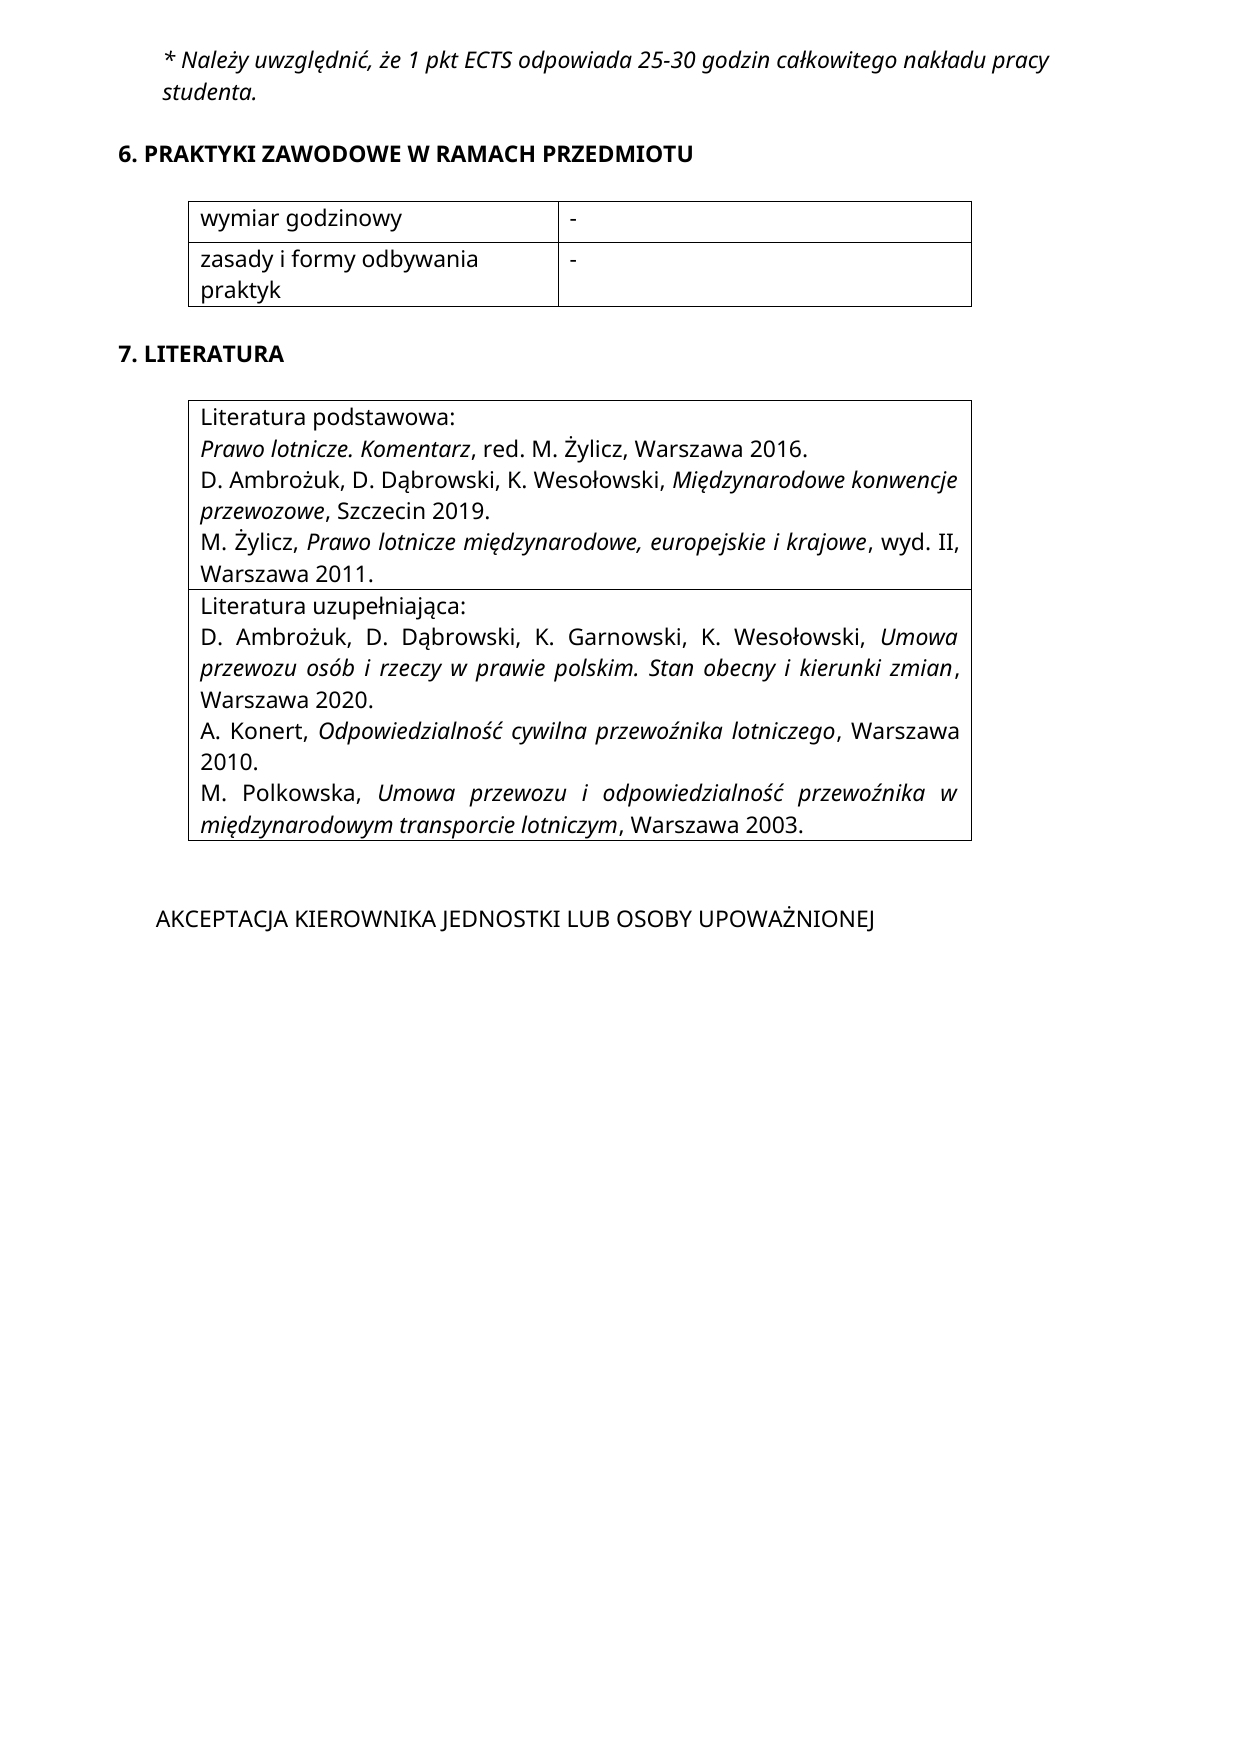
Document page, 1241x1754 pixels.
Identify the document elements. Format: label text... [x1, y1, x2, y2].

text 6. PRAKTYKI ZAWODOWE W RAMACH PRZEDMIOTU [118, 138, 1122, 169]
table_header Literatura podstawowa: Prawo lotnicze. Komentarz, red. M. Żylicz, Warszawa 2016. D. Ambrożuk, D. Dąbrowski, K. Wesołowski, Międzynarodowe konwencje przewozowe, Szczecin 2019. M. Żylicz, Prawo lotnicze międzynarodowe, europejskie i krajowe, wyd. II, Warszawa 2011. [189, 401, 971, 589]
table_cell Literatura uzupełniająca: D. Ambrożuk, D. Dąbrowski, K. Garnowski, K. Wesołowski, Umowa przewozu osób i rzeczy w prawie polskim. Stan obecny i kierunki zmian, Warszawa 2020. A. Konert, Odpowiedzialność cywilna przewoźnika lotniczego, Warszawa 2010. M. Polkowska, Umowa przewozu i odpowiedzialność przewoźnika w międzynarodowym transporcie lotniczym, Warszawa 2003. [189, 590, 971, 840]
text 7. LITERATURA [118, 338, 1122, 369]
table_cell - [559, 243, 971, 306]
text * Należy uwzględnić, że 1 pkt ECTS odpowiada 25-30 godzin całkowitego nakładu pracy studenta. [162, 44, 1122, 107]
table_cell zasady i formy odbywania praktyk [189, 243, 558, 306]
table_header - [559, 202, 971, 242]
text AKCEPTACJA KIEROWNIKA JEDNOSTKI LUB OSOBY UPOWAŻNIONEJ [156, 903, 1122, 935]
table_header wymiar godzinowy [189, 202, 558, 242]
